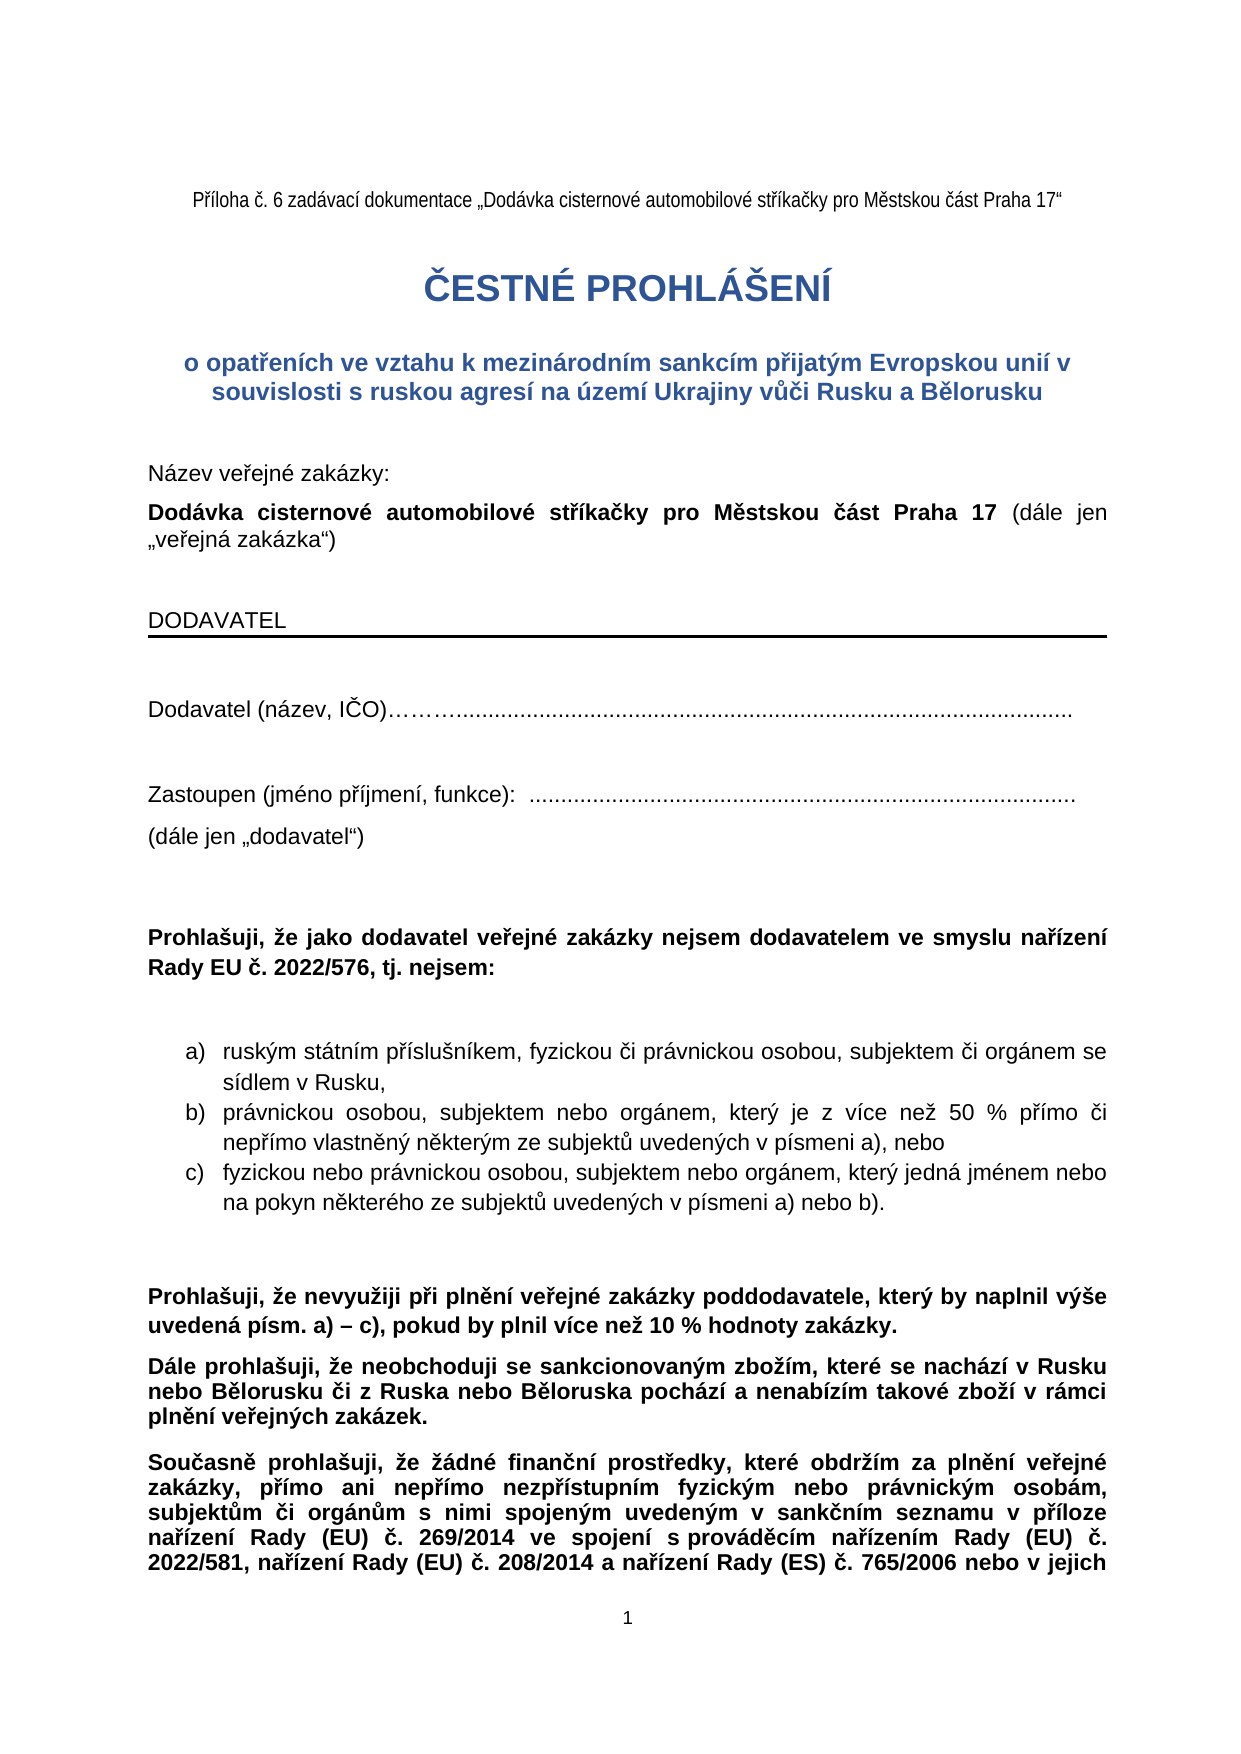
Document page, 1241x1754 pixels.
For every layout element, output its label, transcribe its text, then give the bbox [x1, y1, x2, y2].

list ruským státním příslušníkem, fyzickou či právnickou osobou, subjektem či orgánem se sídlem v Rusku, [185, 1038, 1107, 1095]
text Prohlašuji, že nevyužiji při plnění veřejné zakázky poddodavatele, který by naplnil výše uvedená písm. a) – c), pokud by plnil více než 10 % hodnoty zakázky. [148, 1283, 1107, 1339]
text Prohlašuji, že jako dodavatel veřejné zakázky nejsem dodavatelem ve smyslu nařízení Rady EU č. 2022/576, tj. nejsem: [148, 924, 1107, 980]
text Dodavatel (název, IČO)………................................................................................................. [148, 696, 1107, 722]
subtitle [148, 1450, 1108, 1575]
text o opatřeních ve vztahu k mezinárodním sankcím přijatým Evropskou unií v souvislosti s ruskou agresí na území Ukrajiny vůči Rusku a Bělorusku [148, 348, 1107, 406]
text Název veřejné zakázky: [148, 460, 1107, 487]
text DODAVATEL [148, 607, 1107, 635]
text Příloha č. 6 zadávací dokumentace „Dodávka cisternové automobilové stříkačky pro Městskou část Praha 17“ [148, 186, 1107, 212]
text Zastoupen (jméno příjmení, funkce): ...................................................................................... [148, 781, 1107, 807]
subtitle Dále prohlašuji, že neobchoduji se sankcionovaným zbožím, které se nachází v Rusku nebo Bělorusku či z Ruska nebo Běloruska pochází a nenabízím takové zboží v rámci plnění veřejných zakázek. [148, 1354, 1108, 1429]
list fyzickou nebo právnickou osobou, subjektem nebo orgánem, který jedná jménem nebo na pokyn některého ze subjektů uvedených v písmeni a) nebo b). [185, 1159, 1107, 1216]
text Dodávka cisternové automobilové stříkačky pro Městskou část Praha 17 (dále jen „veřejná zakázka“) [148, 499, 1107, 552]
list právnickou osobou, subjektem nebo orgánem, který je z více než 50 % přímo či nepřímo vlastněný některým ze subjektů uvedených v písmeni a), nebo [185, 1099, 1107, 1155]
text ČESTNÉ PROHLÁŠENÍ [148, 266, 1107, 309]
text (dále jen „dodavatel“) [148, 823, 1107, 849]
